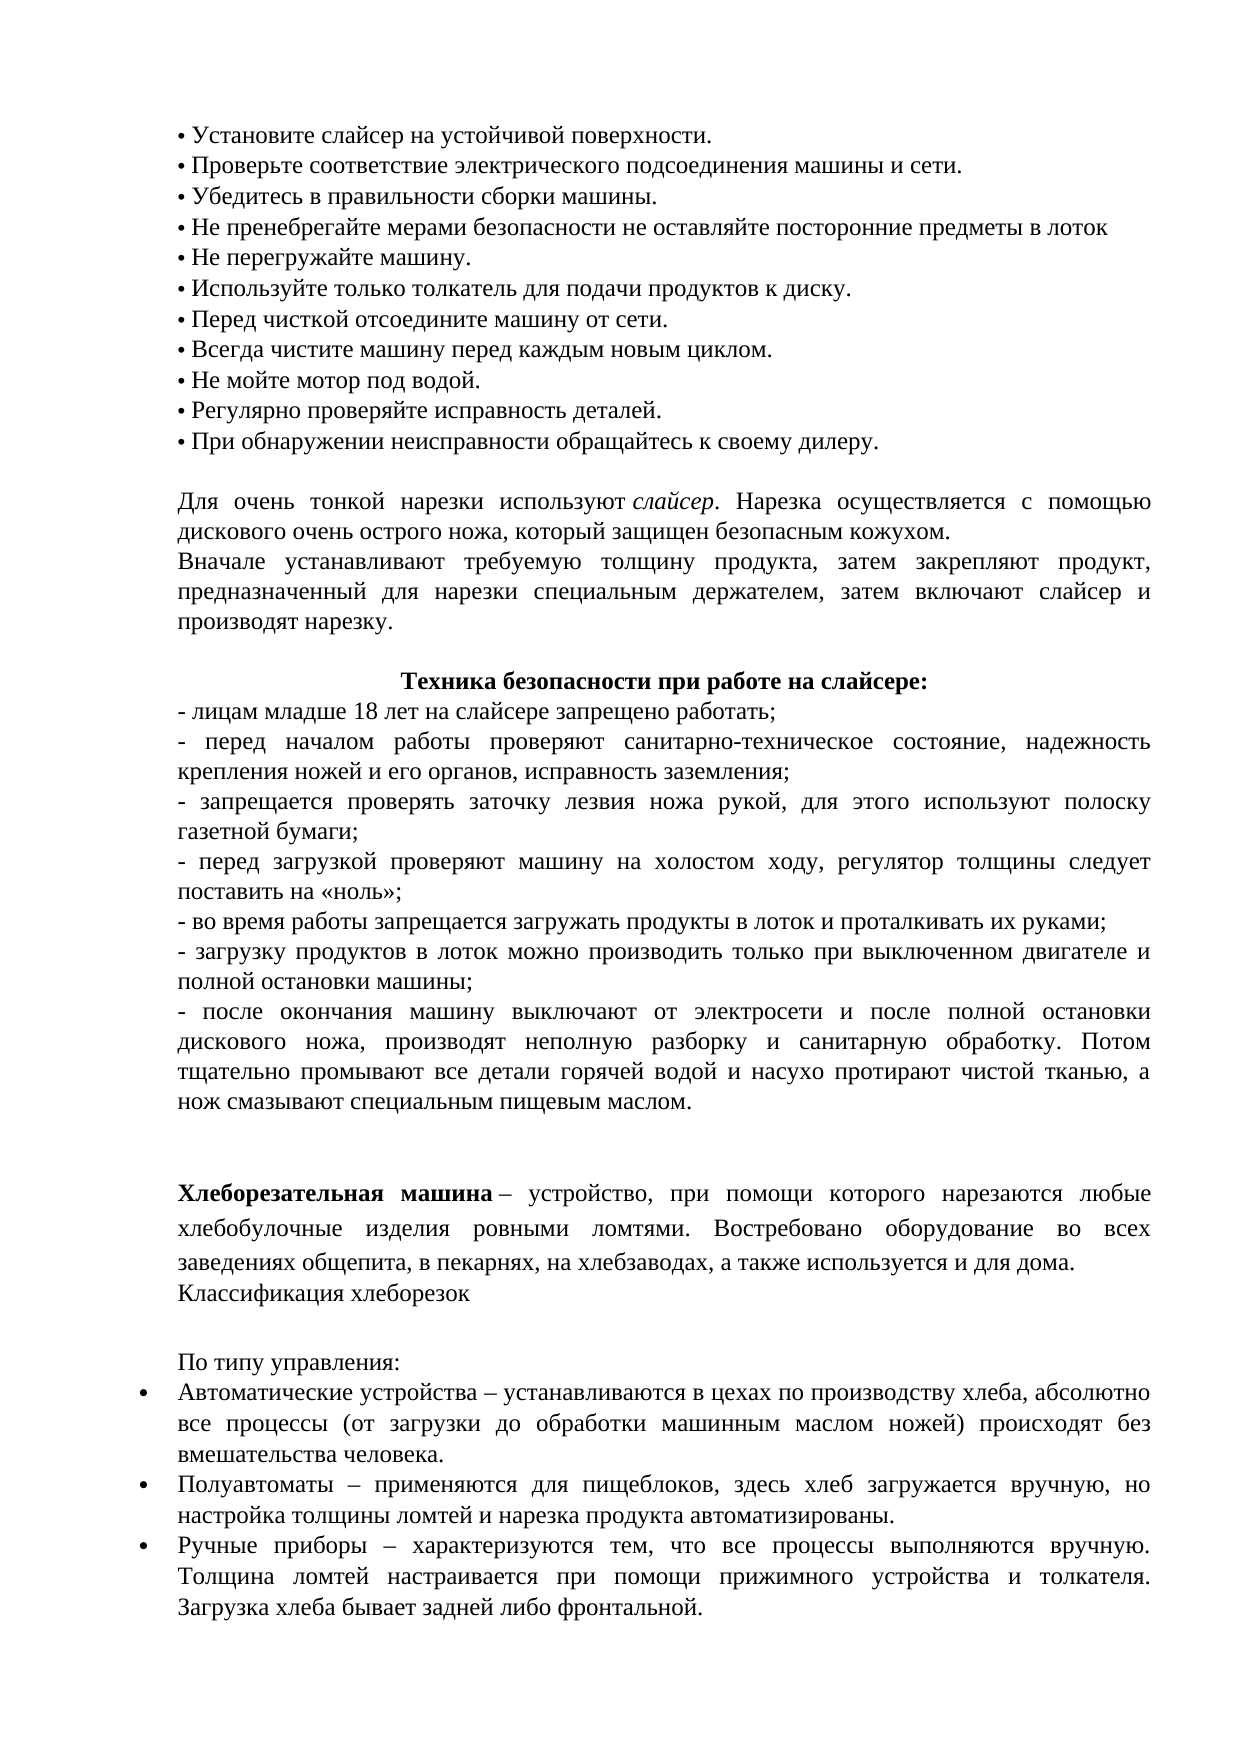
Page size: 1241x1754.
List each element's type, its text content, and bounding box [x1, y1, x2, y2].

text • Убедитесь в правильности сборки машины. [177, 179, 1152, 210]
text Для очень тонкой нарезки используют слайсер. Нарезка осуществляется с помощью дискового очень острого ножа, который защищен безопасным кожухом. [177, 485, 1152, 545]
list Автоматические устройства – устанавливаются в цехах по производству хлеба, абсолютно все процессы (от загрузки до обработки машинным маслом ножей) происходят без вмешательства человека. [140, 1376, 1152, 1467]
text - лицам младше 18 лет на слайсере запрещено работать; [177, 695, 1152, 725]
text • Не перегружайте машину. [177, 241, 1152, 271]
text Хлеборезательная машина – устройство, при помощи которого нарезаются любые хлебобулочные изделия ровными ломтями. Востребовано оборудование во всех заведениях общепита, в пекарнях, на хлебзаводах, а также используется и для дома. [177, 1172, 1152, 1276]
text • Регулярно проверяйте исправность деталей. [177, 394, 1152, 424]
text • Используйте только толкатель для подачи продуктов к диску. [177, 271, 1152, 302]
text • Всегда чистите машину перед каждым новым циклом. [177, 332, 1152, 363]
text Вначале устанавливают требуемую толщину продукта, затем закрепляют продукт, предназначенный для нарезки специальным держателем, затем включают слайсер и производят нарезку. [177, 545, 1152, 635]
text Классификация хлеборезок [177, 1276, 1152, 1307]
text • При обнаружении неисправности обращайтесь к своему дилеру. [177, 424, 1152, 455]
text - перед загрузкой проверяют машину на холостом ходу, регулятор толщины следует поставить на «ноль»; [177, 845, 1152, 905]
text Техника безопасности при работе на слайсере: [177, 665, 1152, 695]
text - после окончания машину выключают от электросети и после полной остановки дискового ножа, производят неполную разборку и санитарную обработку. Потом тщательно промывают все детали горячей водой и насухо протирают чистой тканью, а нож смазывают специальным пищевым маслом. [177, 995, 1152, 1115]
text - перед началом работы проверяют санитарно-техническое состояние, надежность крепления ножей и его органов, исправность заземления; [177, 725, 1152, 785]
list Полуавтоматы – применяются для пищеблоков, здесь хлеб загружается вручную, но настройка толщины ломтей и нарезка продукта автоматизированы. [140, 1467, 1152, 1529]
text - запрещается проверять заточку лезвия ножа рукой, для этого используют полоску газетной бумаги; [177, 785, 1152, 845]
text По типу управления: [177, 1341, 1152, 1376]
list Ручные приборы – характеризуются тем, что все процессы выполняются вручную. Толщина ломтей настраивается при помощи прижимного устройства и толкателя. Загрузка хлеба бывает задней либо фронтальной. [140, 1529, 1152, 1621]
text - загрузку продуктов в лоток можно производить только при выключенном двигателе и полной остановки машины; [177, 935, 1152, 995]
text • Установите слайсер на устойчивой поверхности. [177, 118, 1152, 149]
text - во время работы запрещается загружать продукты в лоток и проталкивать их руками; [177, 905, 1152, 935]
text • Не пренебрегайте мерами безопасности не оставляйте посторонние предметы в лоток [177, 210, 1152, 241]
text • Перед чисткой отсоедините машину от сети. [177, 302, 1152, 332]
text • Не мойте мотор под водой. [177, 363, 1152, 394]
text • Проверьте соответствие электрического подсоединения машины и сети. [177, 149, 1152, 179]
